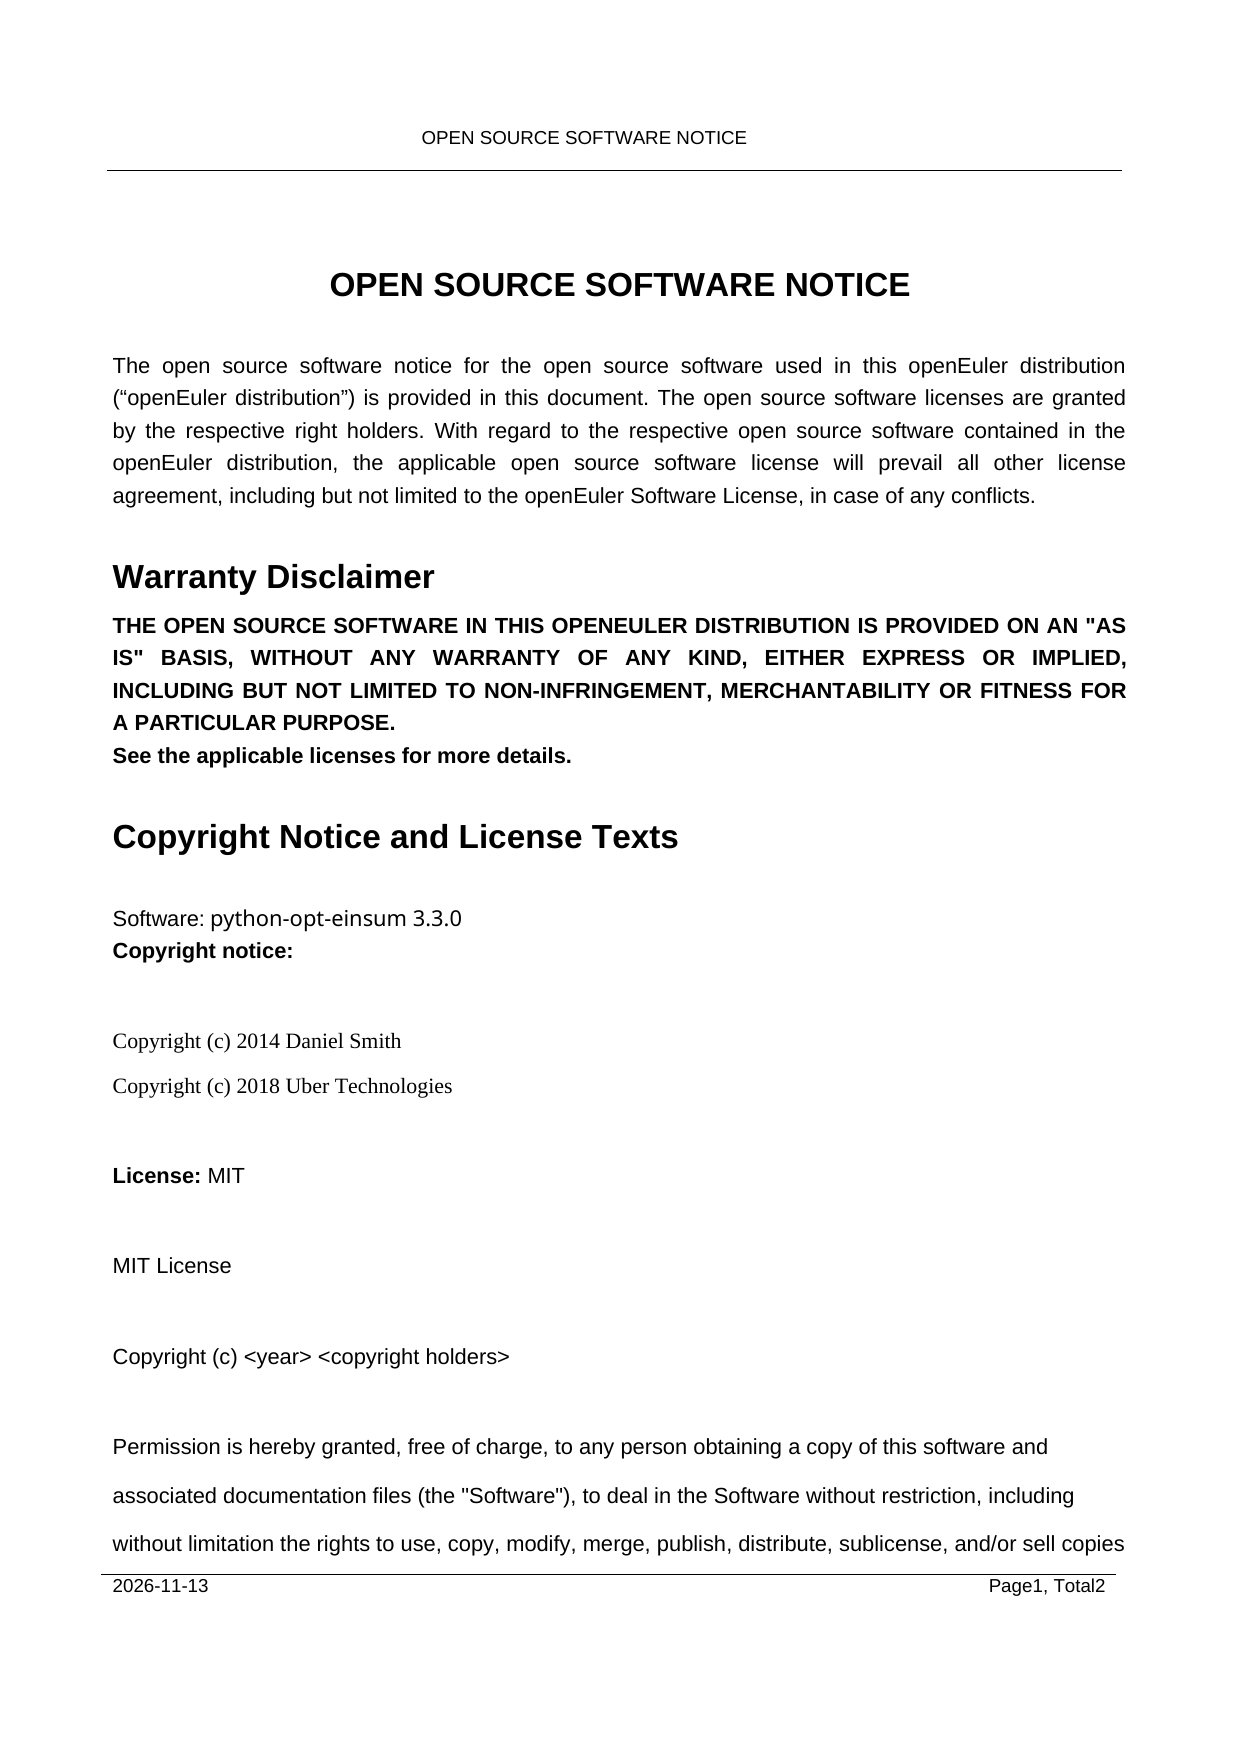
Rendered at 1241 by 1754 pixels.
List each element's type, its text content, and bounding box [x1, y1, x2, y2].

text Copyright (c) 2014 Daniel Smith [112, 1024, 1128, 1057]
text Software: python-opt-einsum 3.3.0 [112, 901, 1128, 934]
text THE OPEN SOURCE SOFTWARE IN THIS OPENEULER DISTRIBUTION IS PROVIDED ON AN "AS IS" BASIS, WITHOUT ANY WARRANTY OF ANY KIND, EITHER EXPRESS OR IMPLIED, INCLUDING BUT NOT LIMITED TO NON-INFRINGEMENT, MERCHANTABILITY OR FITNESS FOR A PARTICULAR PURPOSE. See the applicable licenses for more details. [112, 609, 1128, 771]
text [112, 1430, 1128, 1560]
text Copyright notice: [112, 934, 1128, 966]
text Copyright (c) 2018 Uber Technologies [112, 1069, 1128, 1102]
text MIT License [112, 1250, 1128, 1282]
text License: MIT [112, 1159, 1128, 1192]
text OPEN SOURCE SOFTWARE NOTICE [112, 251, 1128, 316]
text Warranty Disclaimer [112, 544, 1128, 609]
text Copyright Notice and License Texts [112, 804, 1128, 869]
text The open source software notice for the open source software used in this openEuler distribution (“openEuler distribution”) is provided in this document. The open source software licenses are granted by the respective right holders. With regard to the respective open source software contained in the openEuler distribution, the applicable open source software license will prevail all other license agreement, including but not limited to the openEuler Software License, in case of any conflicts. [112, 349, 1128, 511]
text Copyright (c) <year> <copyright holders> [112, 1340, 1128, 1372]
